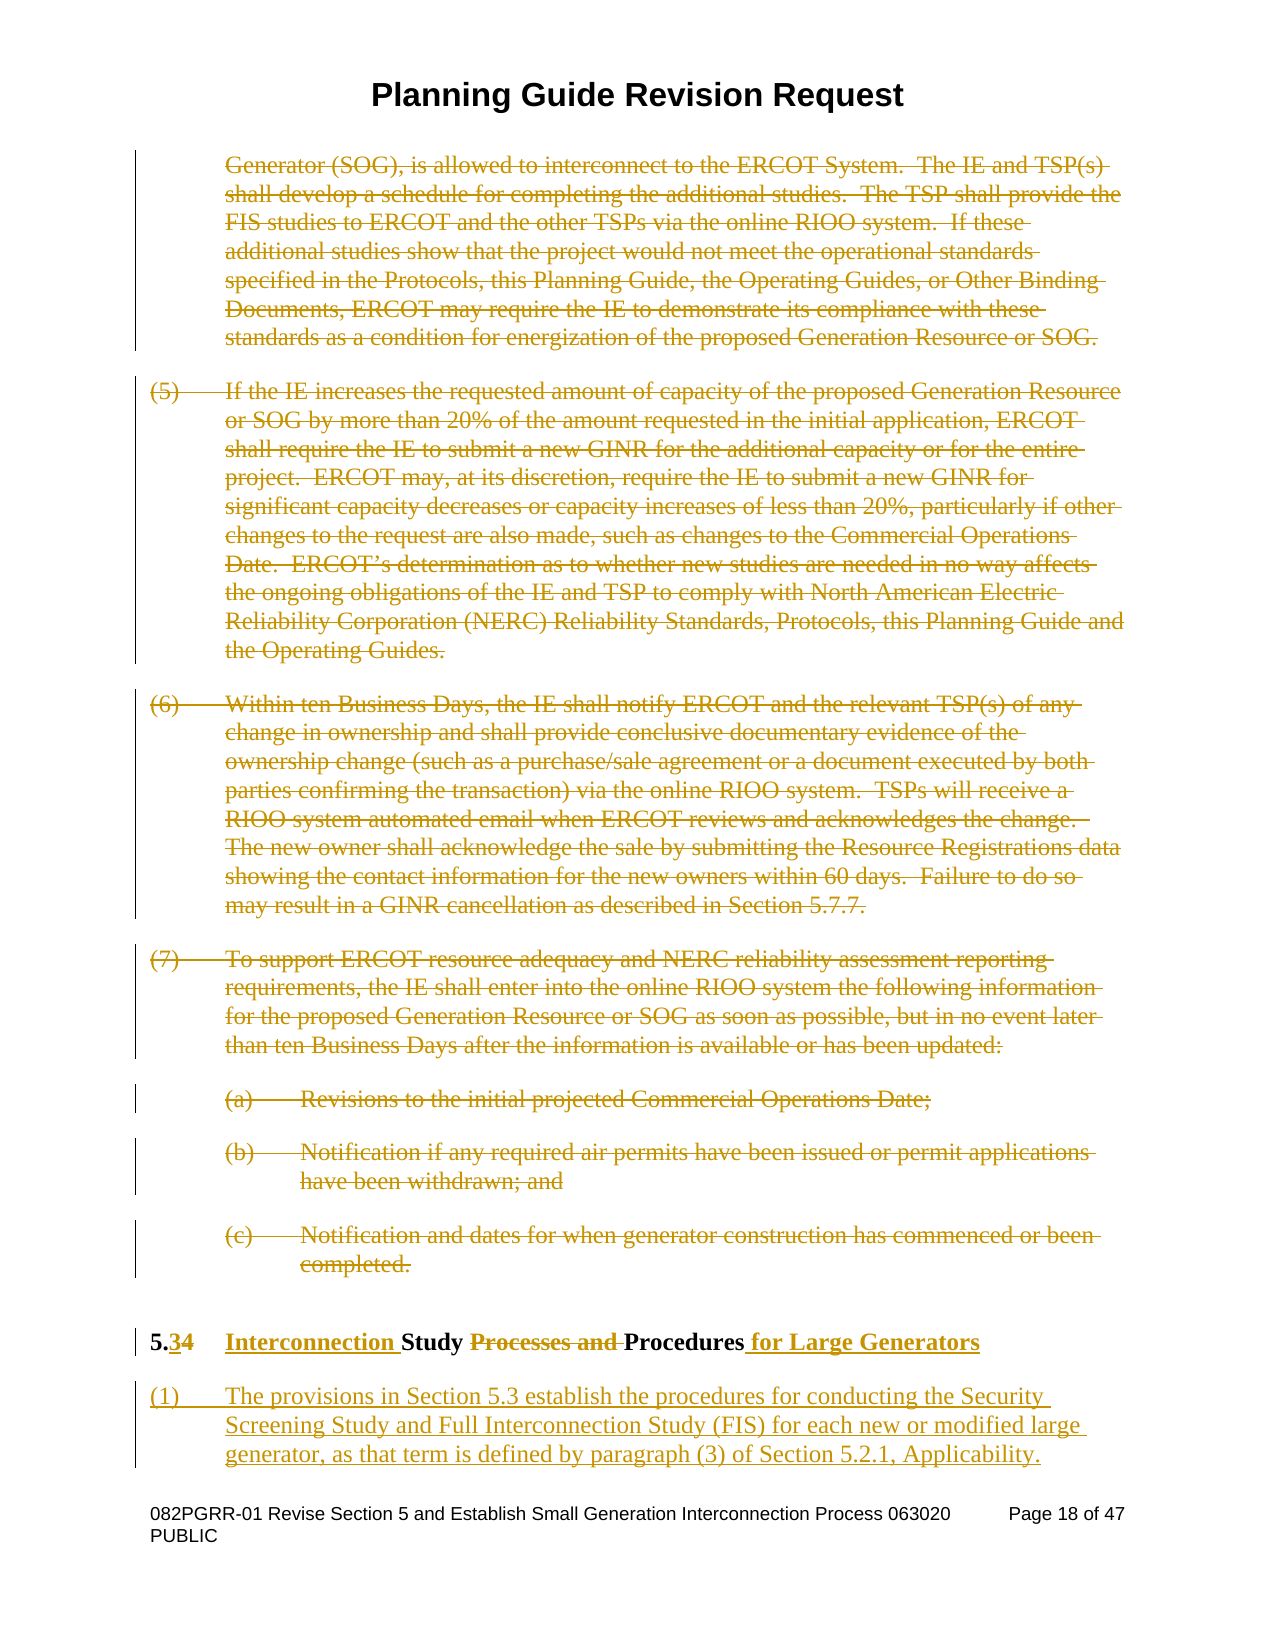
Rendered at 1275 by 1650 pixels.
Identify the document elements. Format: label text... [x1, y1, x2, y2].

text 5. Study Procedures [150, 1327, 1125, 1356]
